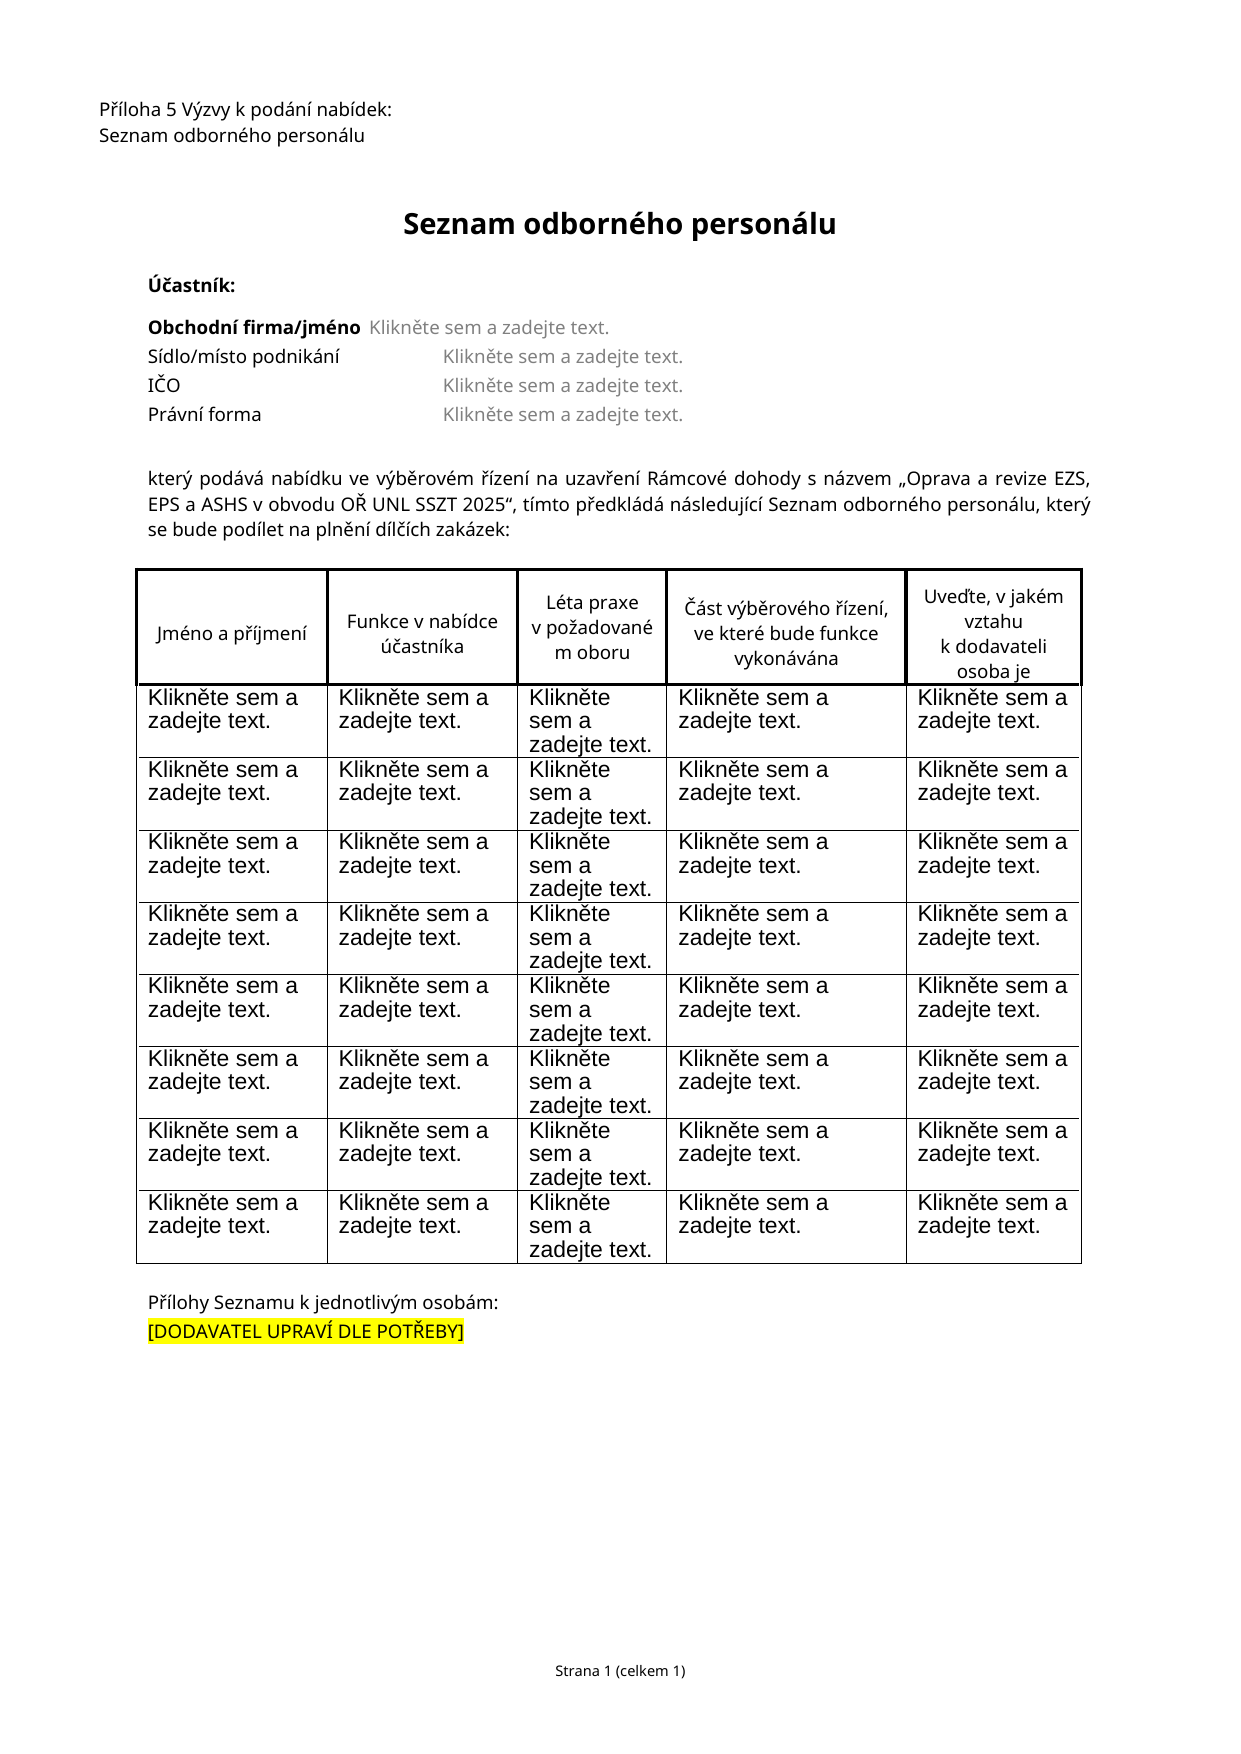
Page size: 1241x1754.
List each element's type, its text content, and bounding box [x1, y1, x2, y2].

table_header Část výběrového řízení, ve které bude funkce vykonávána [668, 571, 904, 683]
table_header Léta praxe v požadovaném oboru [519, 571, 665, 683]
text Účastník: [148, 268, 1093, 299]
table_header Funkce v nabídce účastníka [329, 571, 516, 683]
table_header Uveďte, v jakém vztahu k dodavateli osoba je [908, 571, 1080, 683]
title Seznam odborného personálu [148, 203, 1093, 243]
text [DODAVATEL UPRAVÍ DLE POTŘEBY] [148, 1315, 1092, 1344]
text Právní forma [148, 398, 1093, 427]
text Přílohy Seznamu k jednotlivým osobám: [148, 1289, 1093, 1315]
text IČO [148, 369, 1093, 398]
table_header Jméno a příjmení [138, 571, 326, 683]
text Sídlo/místo podnikání [148, 340, 1093, 369]
text který podává nabídku ve výběrovém řízení na uzavření Rámcové dohody s názvem „Oprava a revize EZS, EPS a ASHS v obvodu OŘ UNL SSZT 2025“, tímto předkládá následující Seznam odborného personálu, který se bude podílet na plnění dílčích zakázek: [148, 465, 1093, 542]
text Obchodní firma/jméno [148, 311, 1093, 340]
